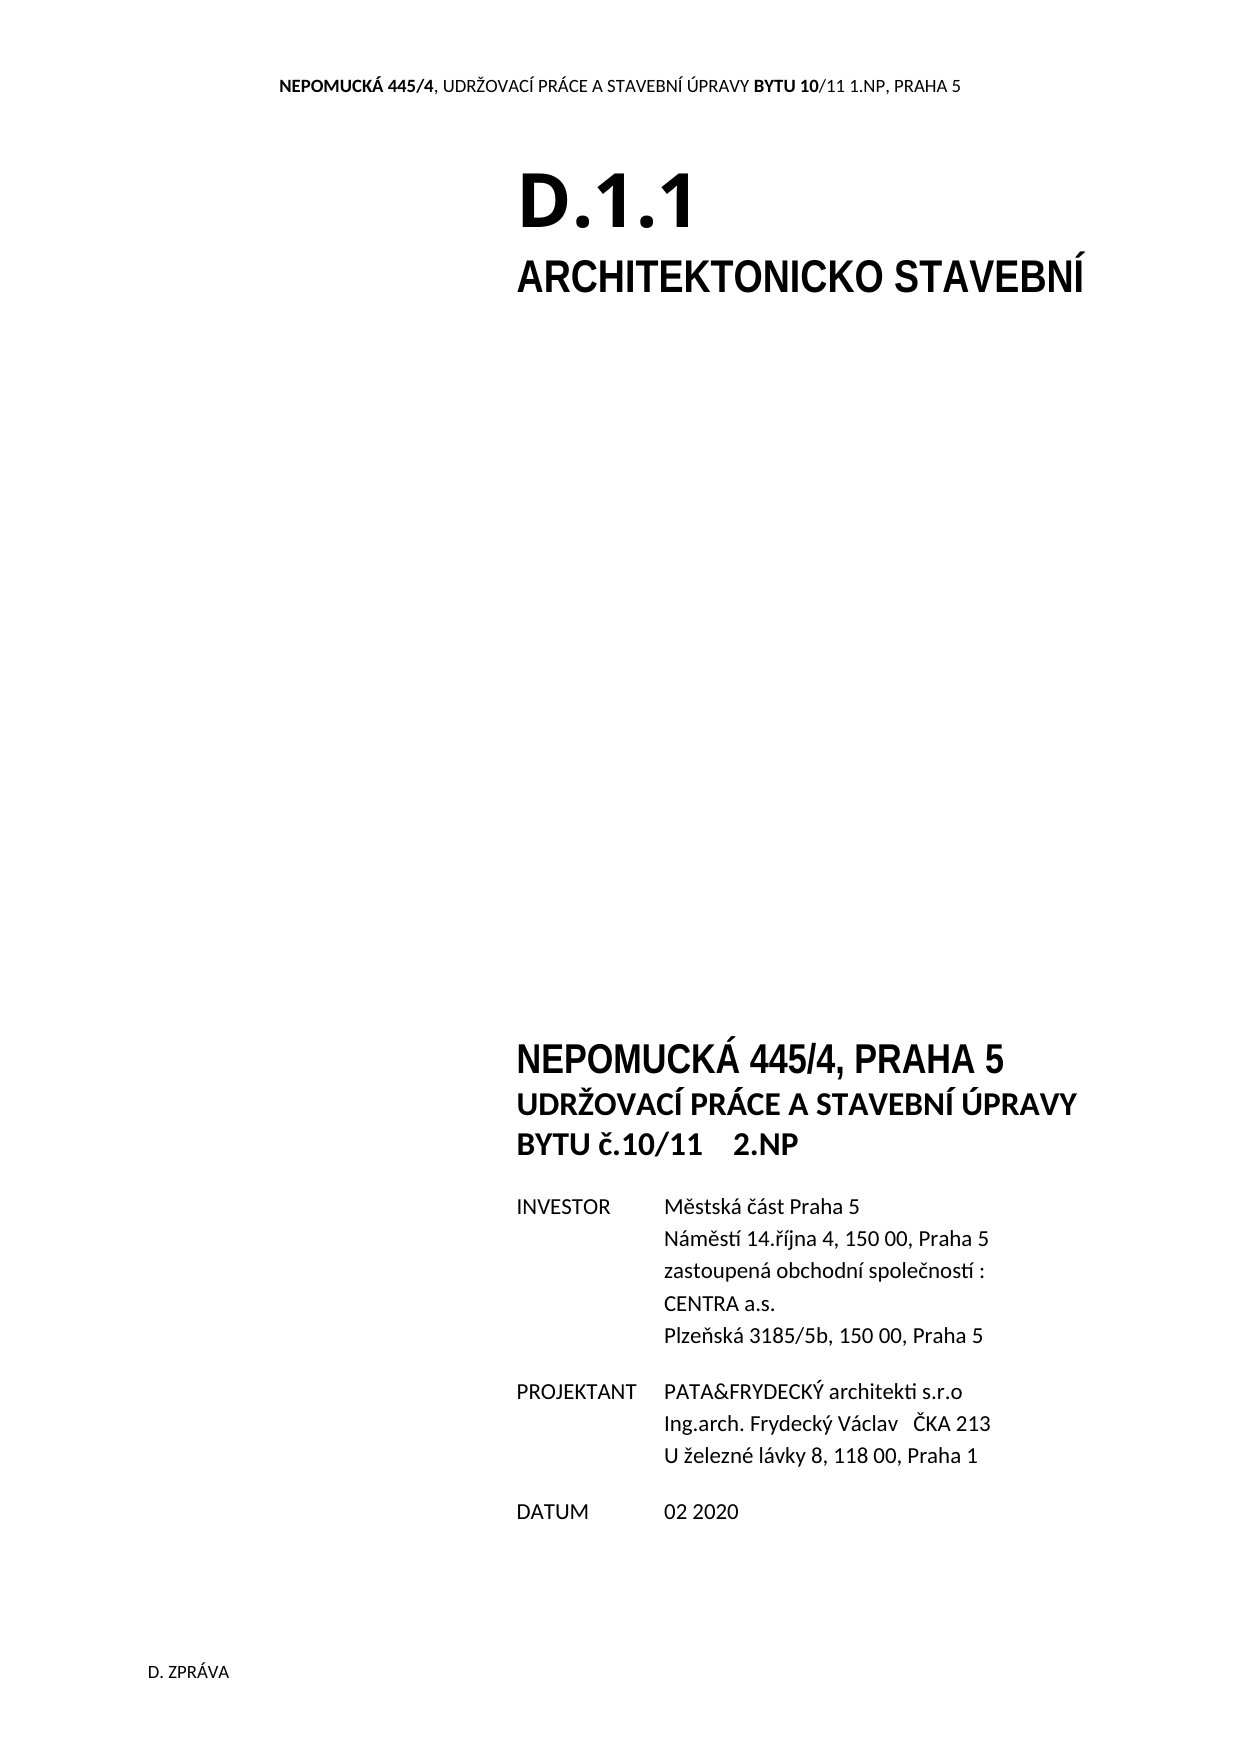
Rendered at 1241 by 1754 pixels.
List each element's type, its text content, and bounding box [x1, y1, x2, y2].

text INVESTOR Městská část Praha 5 [443, 1192, 1093, 1220]
text DATUM 02 2020 [148, 1497, 1093, 1525]
text UDRŽOVACÍ PRÁCE A STAVEBNÍ ÚPRAVY [148, 1083, 1093, 1123]
text ARCHITEKTONICKO STAVEBNÍ [516, 250, 1093, 302]
text CENTRA a.s. [148, 1289, 1093, 1317]
text Ing.arch. Frydecký Václav ČKA 213 [148, 1409, 1093, 1437]
text U železné lávky 8, 118 00, Praha 1 [148, 1441, 1093, 1469]
text Náměstí 14.října 4, 150 00, Praha 5 [148, 1224, 1093, 1252]
text NEPOMUCKÁ 445/4, PRAHA 5 [516, 1035, 1093, 1083]
text Plzeňská 3185/5b, 150 00, Praha 5 [148, 1321, 1093, 1349]
text zastoupená obchodní společností : [295, 1257, 1093, 1284]
text PROJEKTANT PATA&FRYDECKÝ architekti s.r.o [148, 1377, 1093, 1405]
text D.1.1 [516, 148, 1093, 250]
text BYTU č.10/11 2.NP [443, 1123, 1093, 1164]
